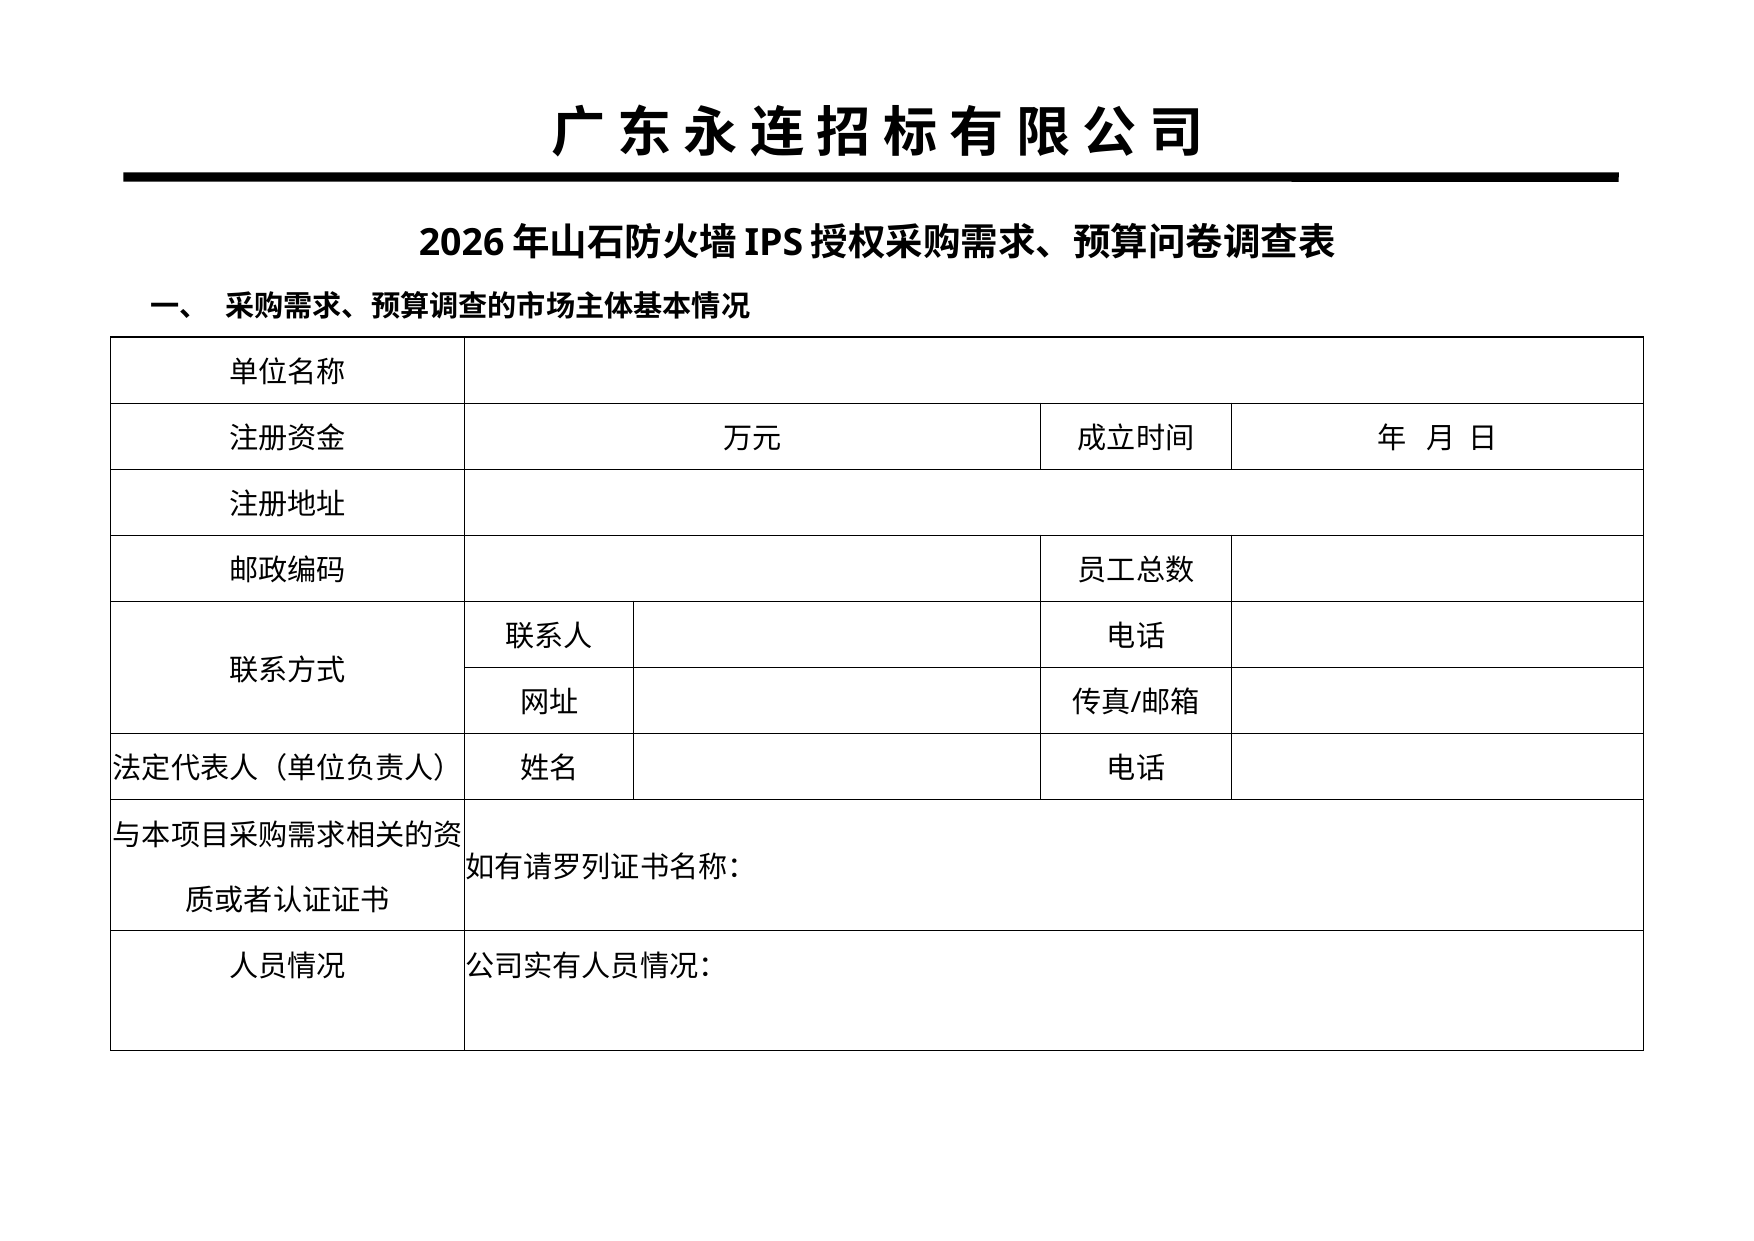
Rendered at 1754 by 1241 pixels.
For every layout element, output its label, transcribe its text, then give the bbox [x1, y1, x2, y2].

table_cell [465, 470, 1643, 534]
table_cell [634, 602, 1040, 667]
table_cell 注册地址 [111, 470, 464, 534]
table_cell [634, 734, 1040, 799]
list 采购需求、预算调查的市场主体基本情况 [150, 271, 1604, 336]
table_cell 员工总数 [1041, 536, 1231, 601]
table_cell 网址 [465, 668, 633, 733]
table_cell 注册资金 [111, 404, 464, 468]
table_cell 姓名 [465, 734, 633, 799]
table_cell [1232, 602, 1643, 667]
table_cell 万元 [465, 404, 1040, 468]
table_cell 邮政编码 [111, 536, 464, 601]
table_cell 成立时间 [1041, 404, 1231, 468]
table_cell [634, 668, 1040, 733]
table_cell 电话 [1041, 602, 1231, 667]
table_cell [1232, 536, 1643, 601]
table_cell 联系人 [465, 602, 633, 667]
table_header 单位名称 [111, 338, 464, 402]
table_cell 公司实有人员情况： [465, 931, 1643, 1050]
table_cell [1232, 734, 1643, 799]
table_cell 联系方式 [111, 602, 464, 733]
table_cell 人员情况 [111, 931, 464, 1050]
table_cell 电话 [1041, 734, 1231, 799]
table_cell 法定代表人（单位负责人） [111, 734, 464, 799]
table_cell [1232, 668, 1643, 733]
table_header [465, 338, 1643, 402]
table_cell 传真/邮箱 [1041, 668, 1231, 733]
table_cell 与本项目采购需求相关的资质或者认证证书 [111, 800, 464, 930]
table_cell 年 月 日 [1232, 404, 1643, 468]
table_cell [465, 536, 1040, 601]
table_cell 如有请罗列证书名称： [465, 800, 1643, 930]
text 2026年山石防火墙IPS授权采购需求、预算问卷调查表 [150, 206, 1604, 271]
